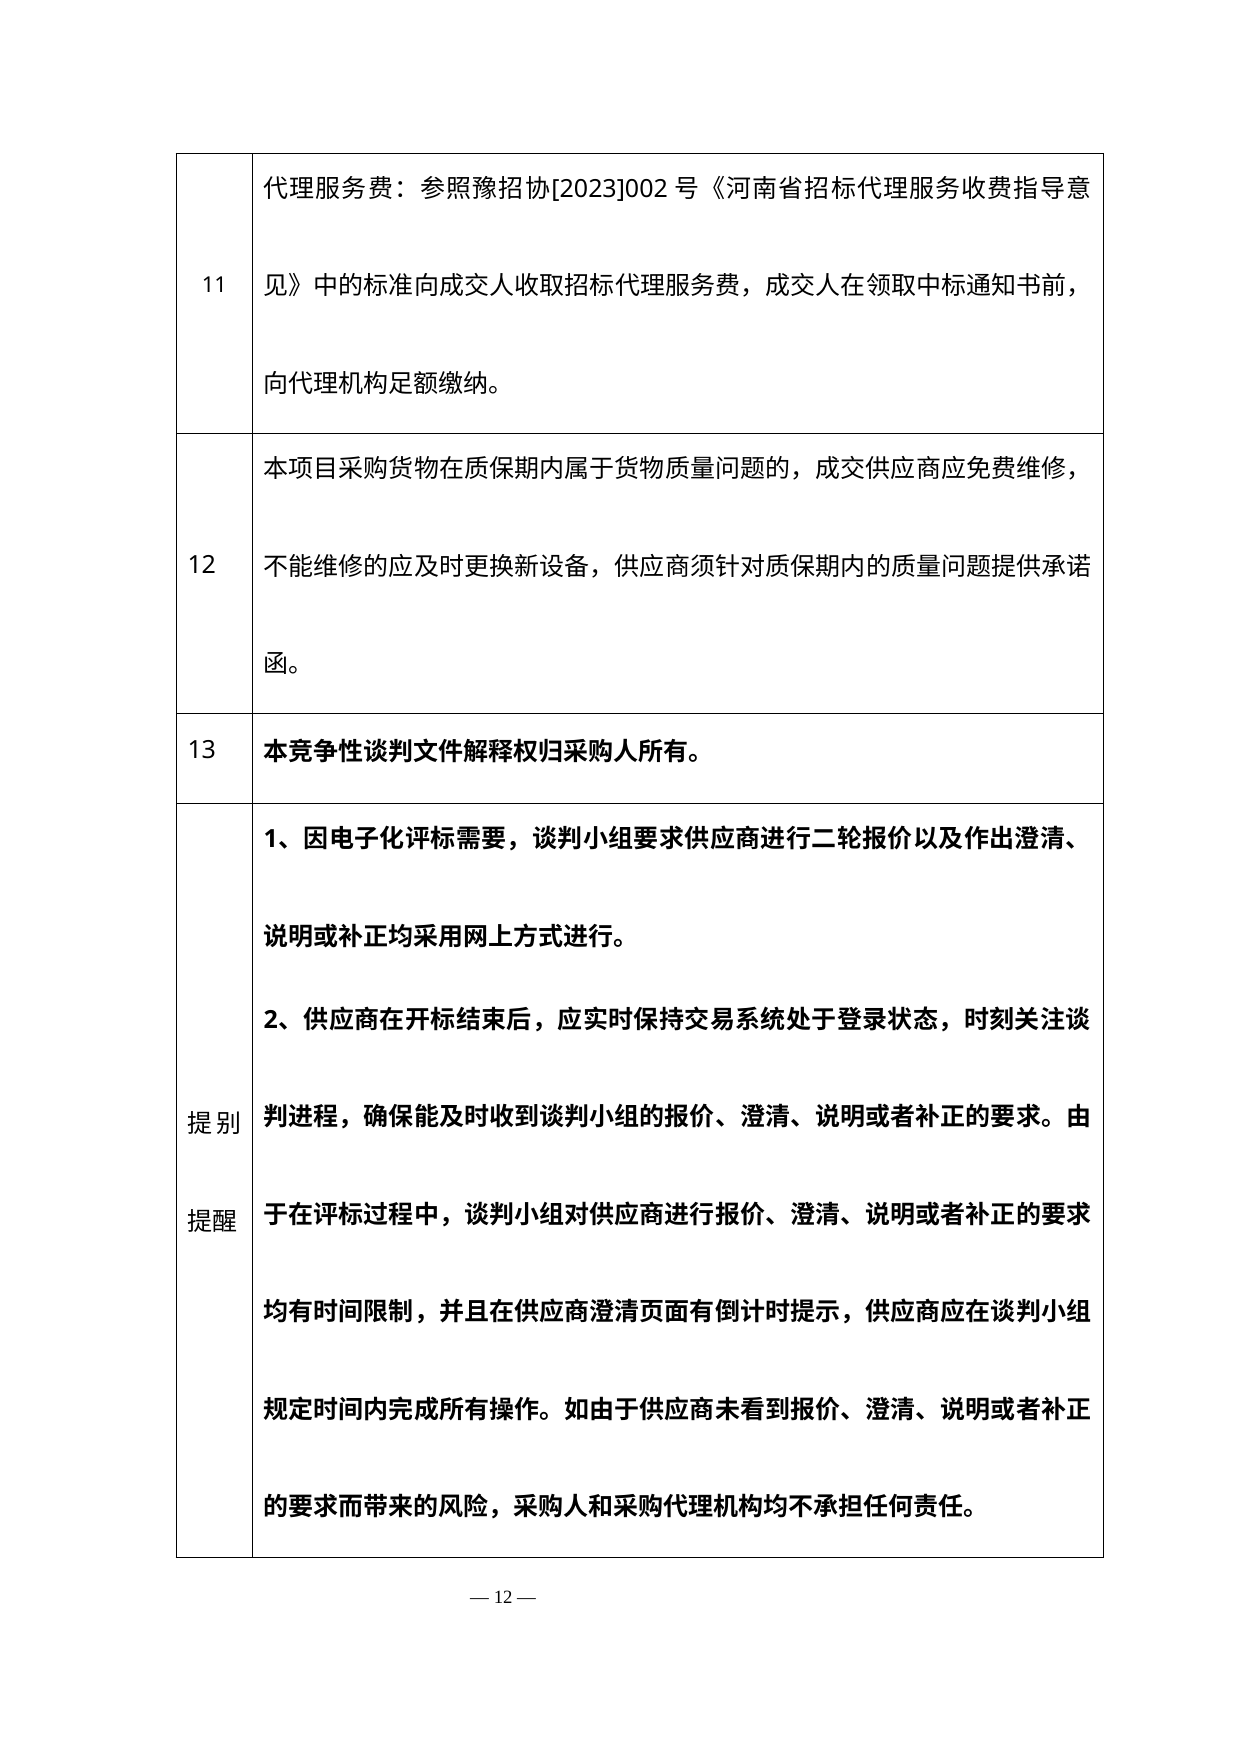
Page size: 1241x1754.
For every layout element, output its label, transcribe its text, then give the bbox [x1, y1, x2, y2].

table_cell 代理服务费：参照豫招协[2023]002号《河南省招标代理服务收费指导意见》中的标准向成交人收取招标代理服务费，成交人在领取中标通知书前，向代理机构足额缴纳。 [253, 154, 1103, 433]
table_cell 提别提醒 [177, 804, 252, 1557]
table_cell 本竞争性谈判文件解释权归采购人所有。 [253, 714, 1103, 803]
table_cell 12 [177, 434, 252, 713]
table_cell 13 [177, 714, 252, 803]
table_cell 1、因电子化评标需要，谈判小组要求供应商进行二轮报价以及作出澄清、说明或补正均采用网上方式进行。 2、供应商在开标结束后，应实时保持交易系统处于登录状态，时刻关注谈判进程，确保能及时收到谈判小组的报价、澄清、说明或者补正的要求。由于在评标过程中，谈判小组对供应商进行报价、澄清、说明或者补正的要求均有时间限制，并且在供应商澄清页面有倒计时提示，供应商应在谈判小组规定时间内完成所有操作。如由于供应商未看到报价、澄清、说明或者补正的要求而带来的风险，采购人和采购代理机构均不承担任何责任。 [253, 804, 1103, 1557]
table_cell 本项目采购货物在质保期内属于货物质量问题的，成交供应商应免费维修，不能维修的应及时更换新设备，供应商须针对质保期内的质量问题提供承诺函。 [253, 434, 1103, 713]
table_cell 11 [177, 154, 252, 433]
